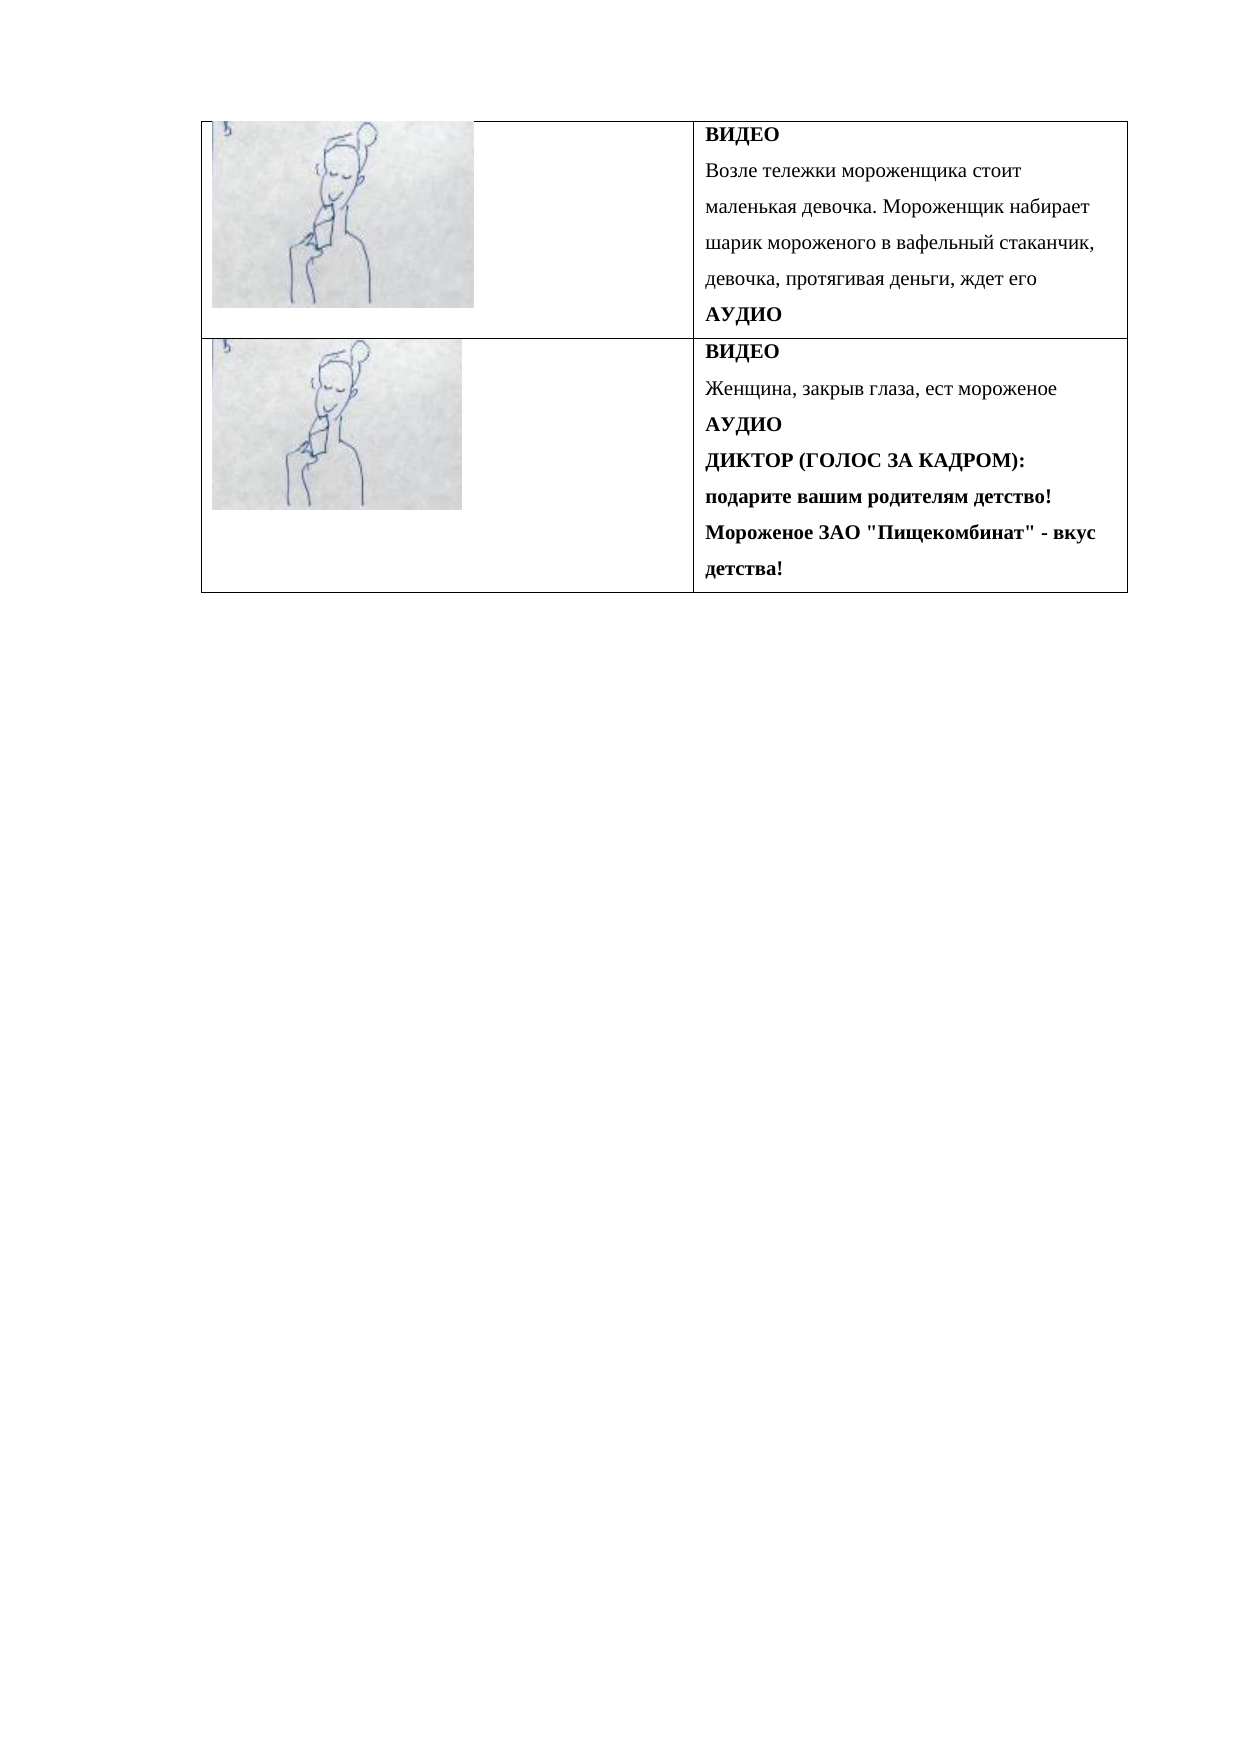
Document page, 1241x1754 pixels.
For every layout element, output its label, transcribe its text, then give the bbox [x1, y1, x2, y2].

table_cell [202, 122, 693, 338]
table_cell ВИДЕО Женщина, закрыв глаза, ест мороженое АУДИО ДИКТОР (ГОЛОС ЗА КАДРОМ): подарите вашим родителям детство! Мороженое ЗАО "Пищекомбинат" - вкус детства! [694, 339, 1127, 592]
picture [212, 339, 462, 510]
table_cell [202, 339, 693, 592]
picture [212, 121, 474, 308]
table_cell ВИДЕО Возле тележки мороженщика стоит маленькая девочка. Мороженщик набирает шарик мороженого в вафельный стаканчик, девочка, протягивая деньги, ждет его АУДИО [694, 122, 1127, 338]
